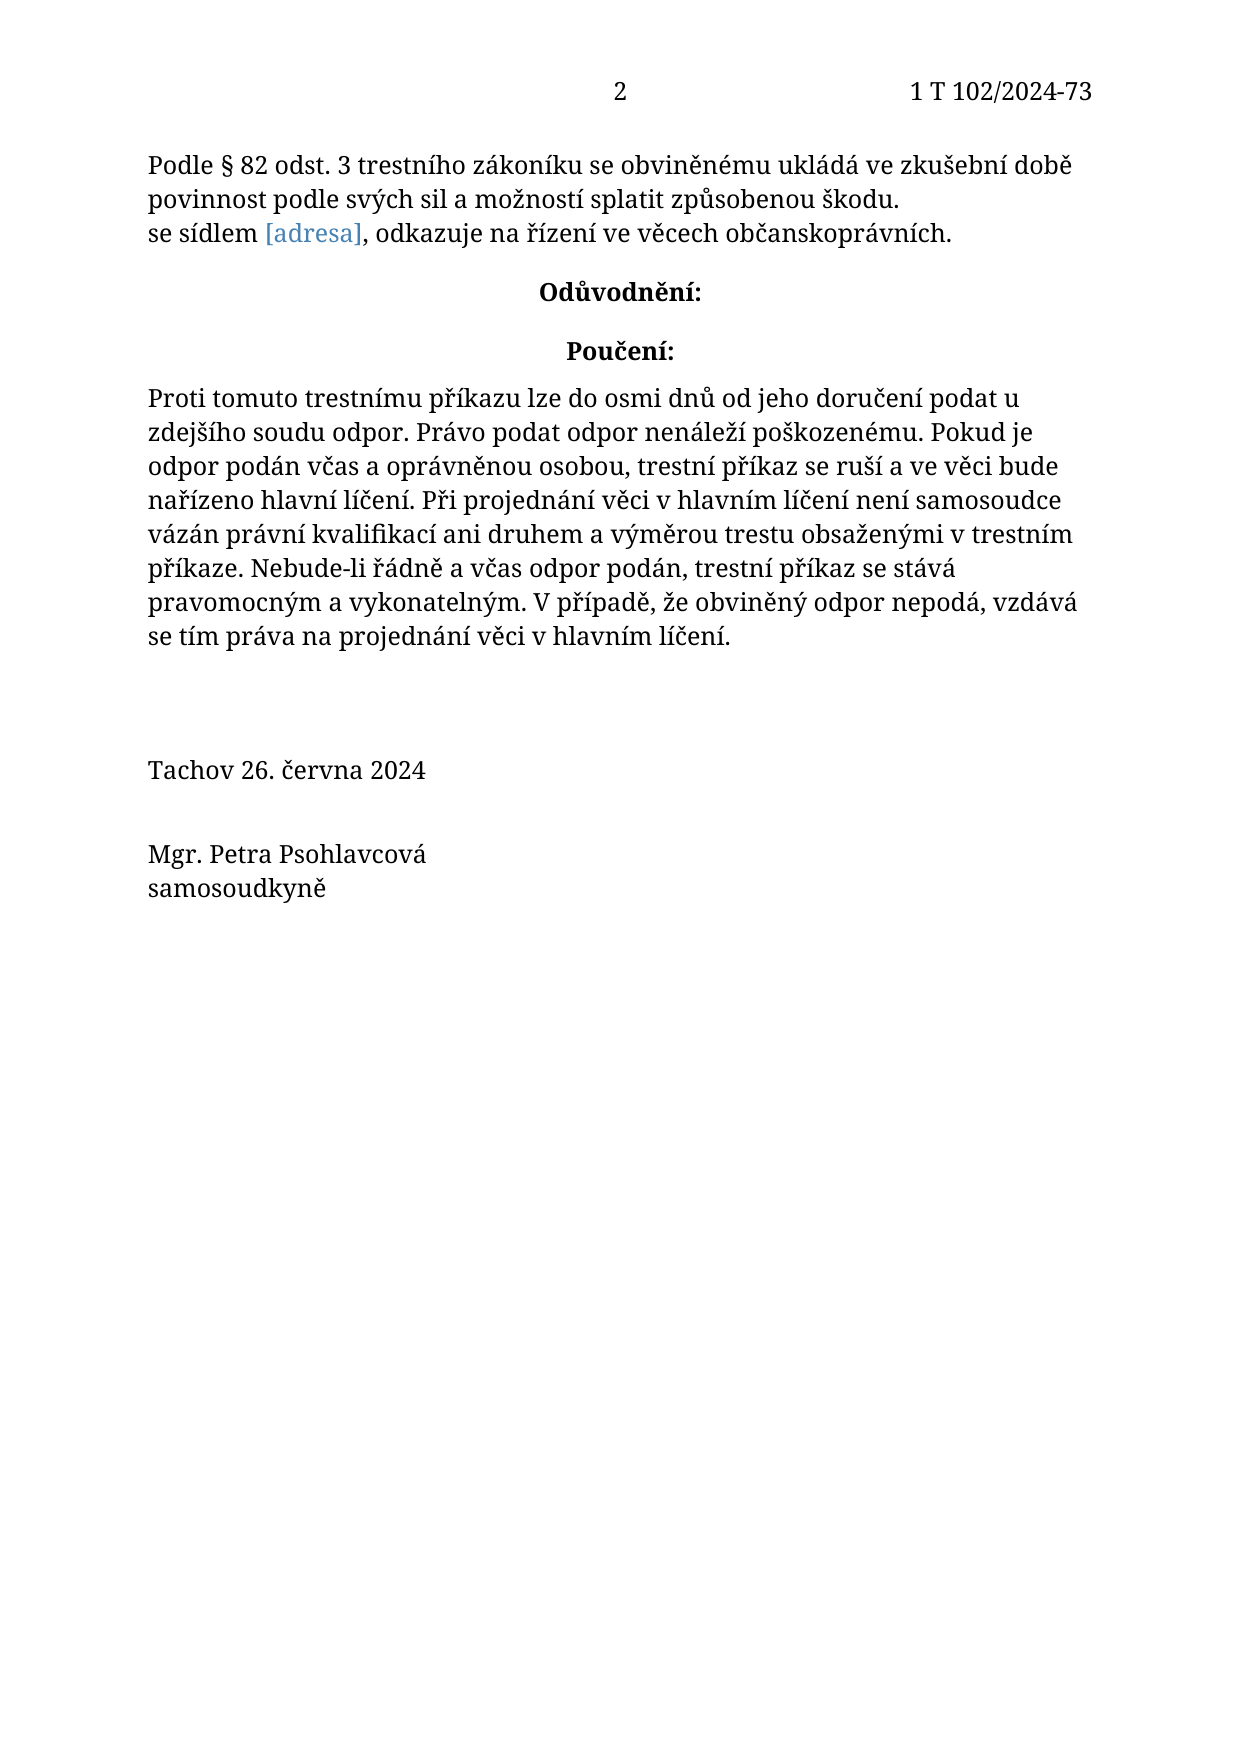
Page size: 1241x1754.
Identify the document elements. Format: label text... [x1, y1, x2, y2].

text Poučení: [148, 334, 1093, 368]
text se sídlem [adresa], odkazuje na řízení ve věcech občanskoprávních. [148, 216, 1093, 250]
text Proti tomuto trestnímu příkazu lze do osmi dnů od jeho doručení podat u zdejšího soudu odpor. Právo podat odpor nenáleží poškozenému. Pokud je odpor podán včas a oprávněnou osobou, trestní příkaz se ruší a ve věci bude nařízeno hlavní líčení. Při projednání věci v hlavním líčení není samosoudce vázán právní kvalifikací ani druhem a výměrou trestu obsaženými v trestním příkaze. Nebude-li řádně a včas odpor podán, trestní příkaz se stává pravomocným a vykonatelným. V případě, že obviněný odpor nepodá, vzdává se tím práva na projednání věci v hlavním líčení. [148, 381, 1093, 653]
text Odůvodnění: [148, 275, 1093, 309]
text Mgr. Petra Psohlavcová samosoudkyně [148, 837, 1093, 905]
text Tachov 26. června 2024 [148, 753, 1093, 787]
text Podle § 82 odst. 3 trestního zákoníku se obviněnému ukládá ve zkušební době povinnost podle svých sil a možností splatit způsobenou škodu. [148, 148, 1093, 216]
